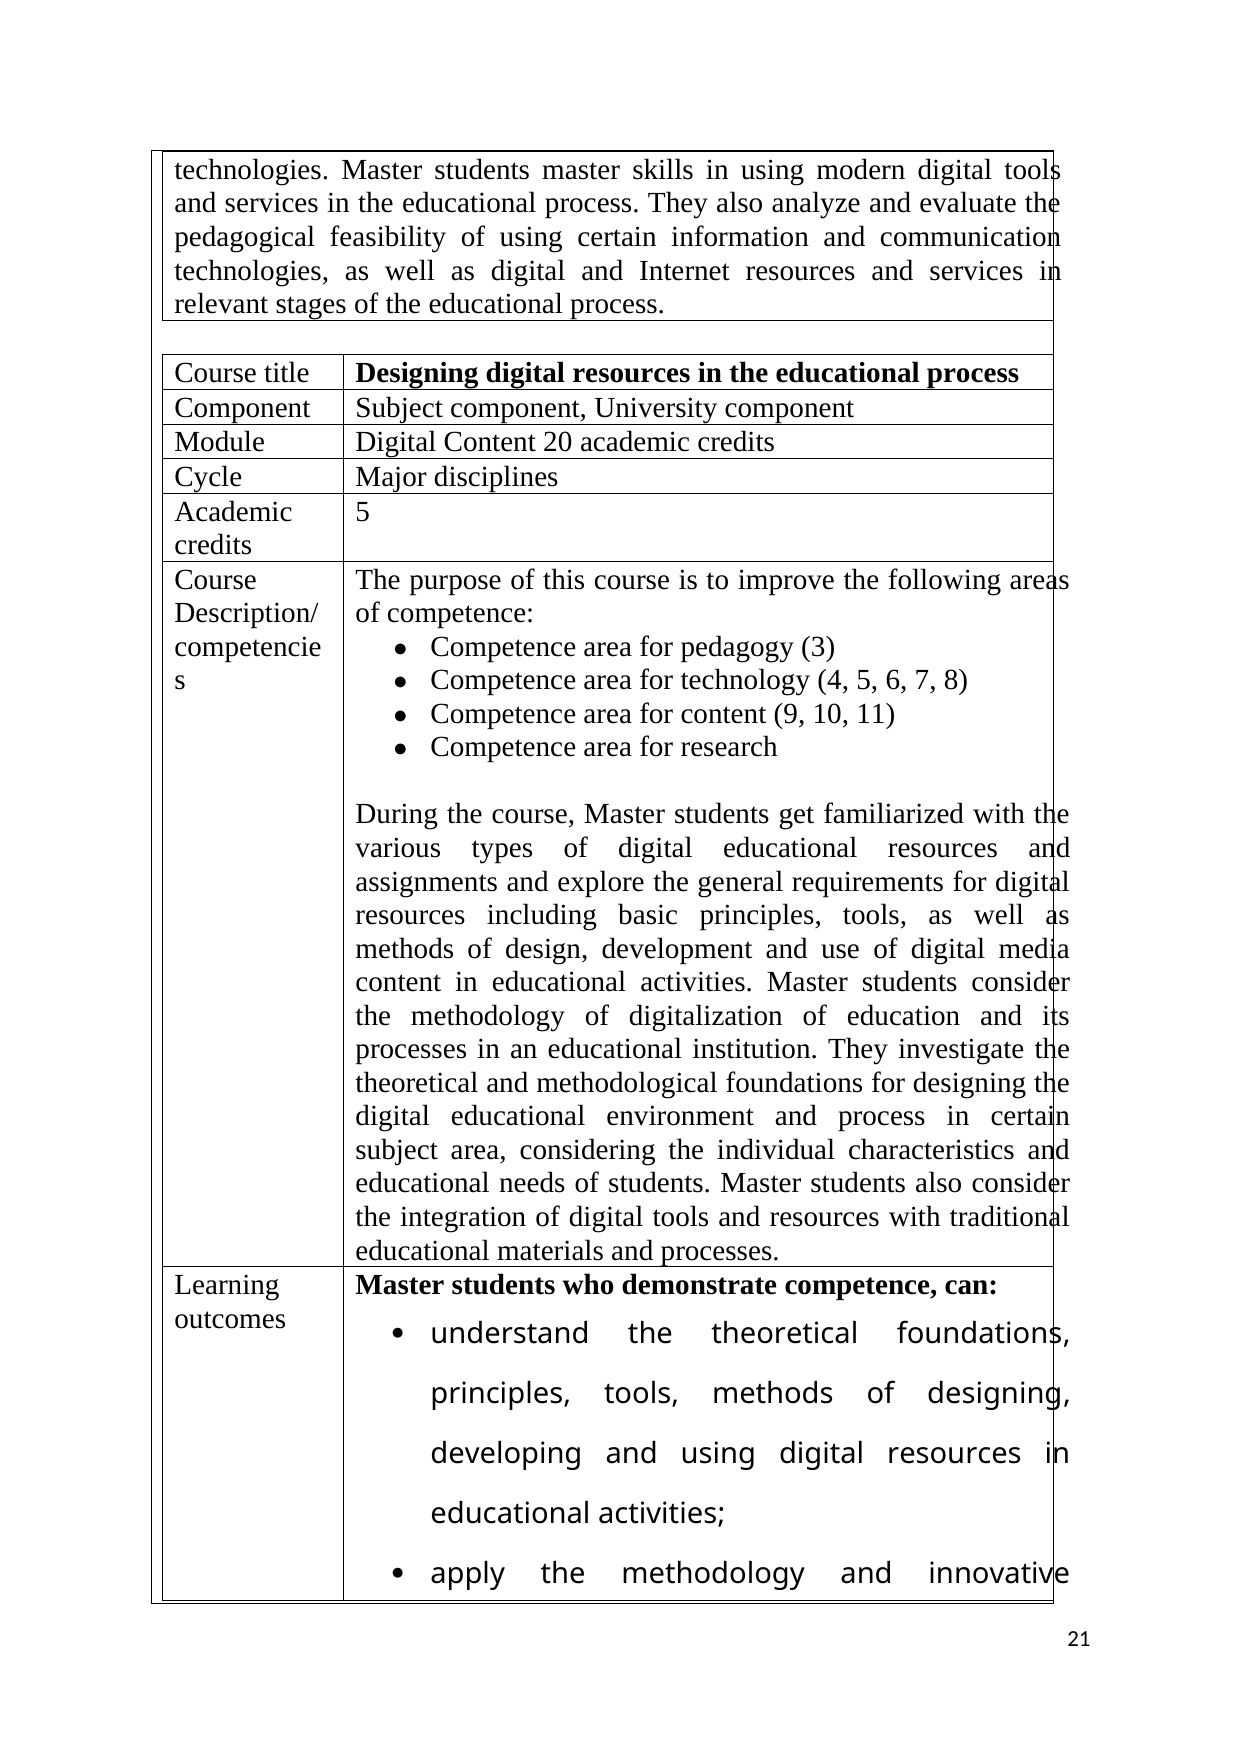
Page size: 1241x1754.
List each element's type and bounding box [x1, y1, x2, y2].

table_cell [152, 151, 1053, 1603]
